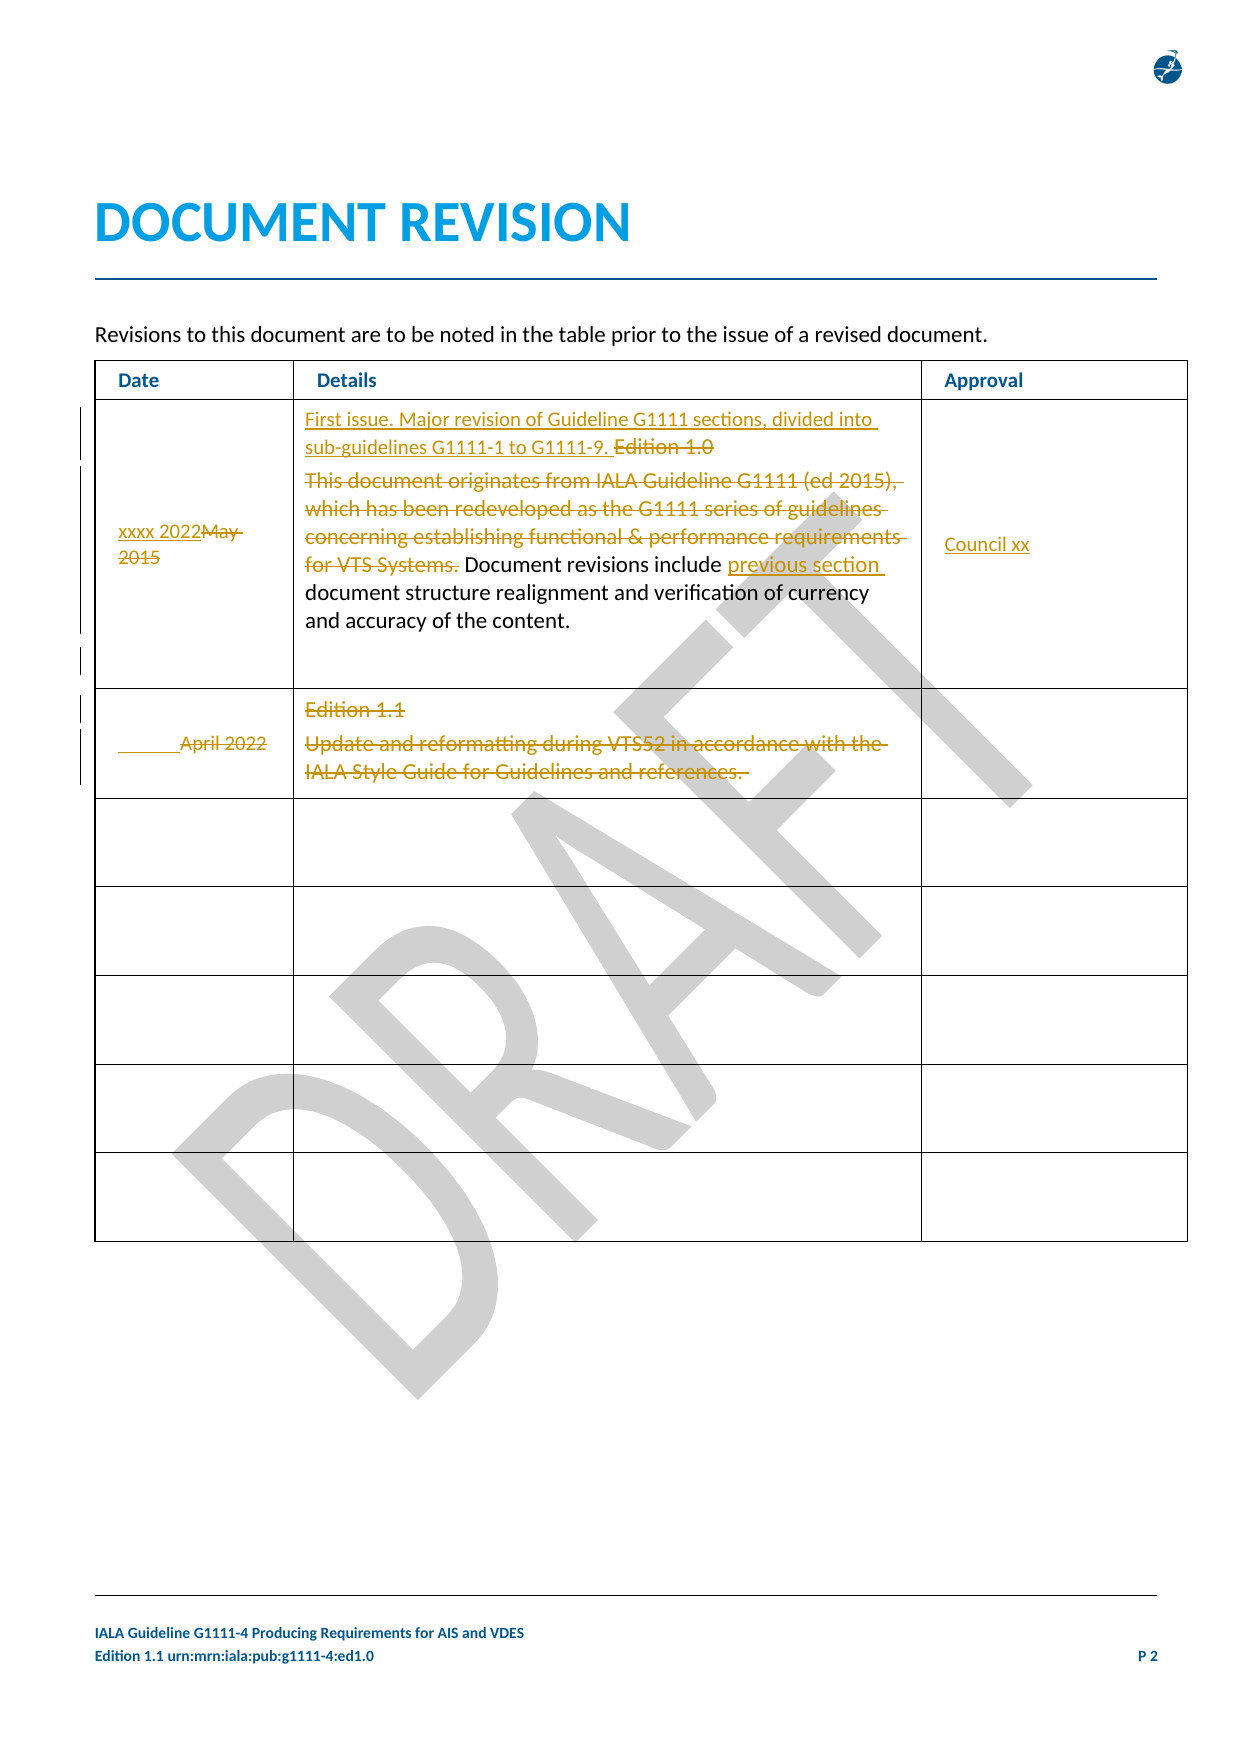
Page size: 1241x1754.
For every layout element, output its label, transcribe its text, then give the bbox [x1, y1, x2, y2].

table_cell [922, 976, 1187, 1063]
table_header Approval [922, 361, 1187, 399]
table_cell [294, 887, 921, 975]
table_cell [922, 1065, 1187, 1152]
table_cell [922, 887, 1187, 975]
table_cell [922, 1153, 1187, 1241]
table_cell [294, 1065, 921, 1152]
table_cell [922, 799, 1187, 886]
table_cell [922, 400, 1187, 687]
table_cell [96, 799, 293, 886]
table_cell [922, 689, 1187, 798]
table_cell [294, 976, 921, 1063]
table_cell [96, 976, 293, 1063]
table_cell Document revisions include document structure realignment and verification of currency and accuracy of the content. [294, 400, 921, 687]
table_cell [294, 1153, 921, 1241]
table_header Date [96, 361, 293, 399]
table_cell [294, 689, 921, 798]
table_cell [96, 400, 293, 687]
picture [1122, 0, 1241, 119]
table_cell [96, 689, 293, 798]
table_cell [96, 1153, 293, 1241]
table_cell [294, 799, 921, 886]
table_cell [96, 887, 293, 975]
text Revisions to this document are to be noted in the table prior to the issue of a revised document. [94, 320, 1157, 348]
table_cell [96, 1065, 293, 1152]
table_header Details [294, 361, 921, 399]
